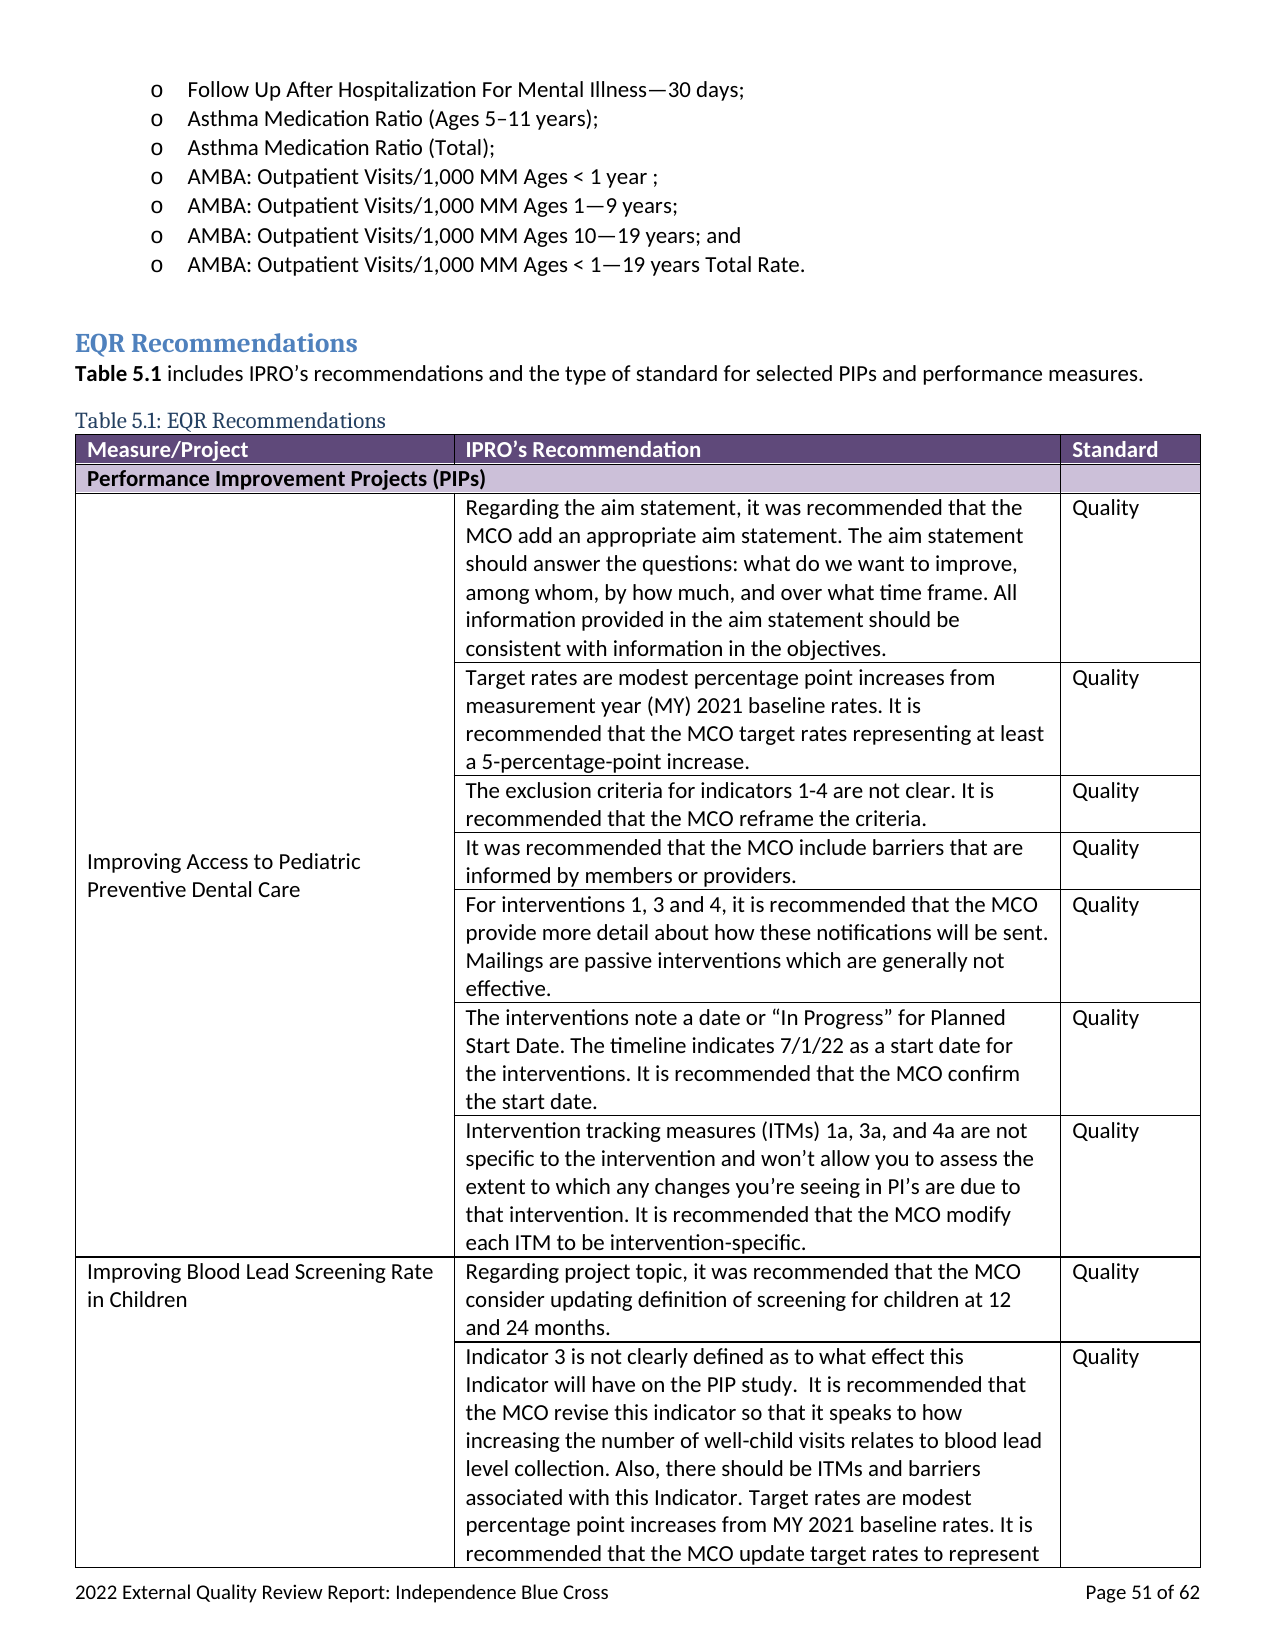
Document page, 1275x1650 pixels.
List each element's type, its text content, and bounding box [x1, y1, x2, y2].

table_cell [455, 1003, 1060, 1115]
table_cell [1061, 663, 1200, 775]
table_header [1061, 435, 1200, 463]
list AMBA: Outpatient Visits/1,000 MM Ages < 1 year ; [150, 162, 1200, 192]
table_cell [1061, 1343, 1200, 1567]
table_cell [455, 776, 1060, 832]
list Follow Up After Hospitalization For Mental Illness—30 days; [150, 75, 1200, 104]
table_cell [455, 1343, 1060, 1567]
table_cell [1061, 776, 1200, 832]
subtitle Table 5.1: EQR Recommendations [75, 408, 1200, 434]
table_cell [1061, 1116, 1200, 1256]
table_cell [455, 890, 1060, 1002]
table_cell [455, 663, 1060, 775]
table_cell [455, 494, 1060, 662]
list AMBA: Outpatient Visits/1,000 MM Ages 10—19 years; and [150, 221, 1200, 250]
subtitle EQR Recommendations [75, 328, 1200, 359]
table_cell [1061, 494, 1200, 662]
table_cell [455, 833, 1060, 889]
list Asthma Medication Ratio (Ages 5–11 years); [150, 104, 1200, 133]
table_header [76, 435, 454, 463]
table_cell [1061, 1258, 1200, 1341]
list AMBA: Outpatient Visits/1,000 MM Ages < 1—19 years Total Rate. [150, 250, 1200, 279]
text Table 5.1 includes IPRO’s recommendations and the type of standard for selected PIPs and performance measures. [75, 359, 1200, 387]
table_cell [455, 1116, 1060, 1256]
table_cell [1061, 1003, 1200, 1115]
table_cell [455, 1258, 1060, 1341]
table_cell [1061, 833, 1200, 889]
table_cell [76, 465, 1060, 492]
list AMBA: Outpatient Visits/1,000 MM Ages 1—9 years; [150, 192, 1200, 221]
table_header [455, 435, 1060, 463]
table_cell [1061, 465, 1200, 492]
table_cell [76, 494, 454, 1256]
list Asthma Medication Ratio (Total); [150, 133, 1200, 162]
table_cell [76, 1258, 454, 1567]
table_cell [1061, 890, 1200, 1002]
